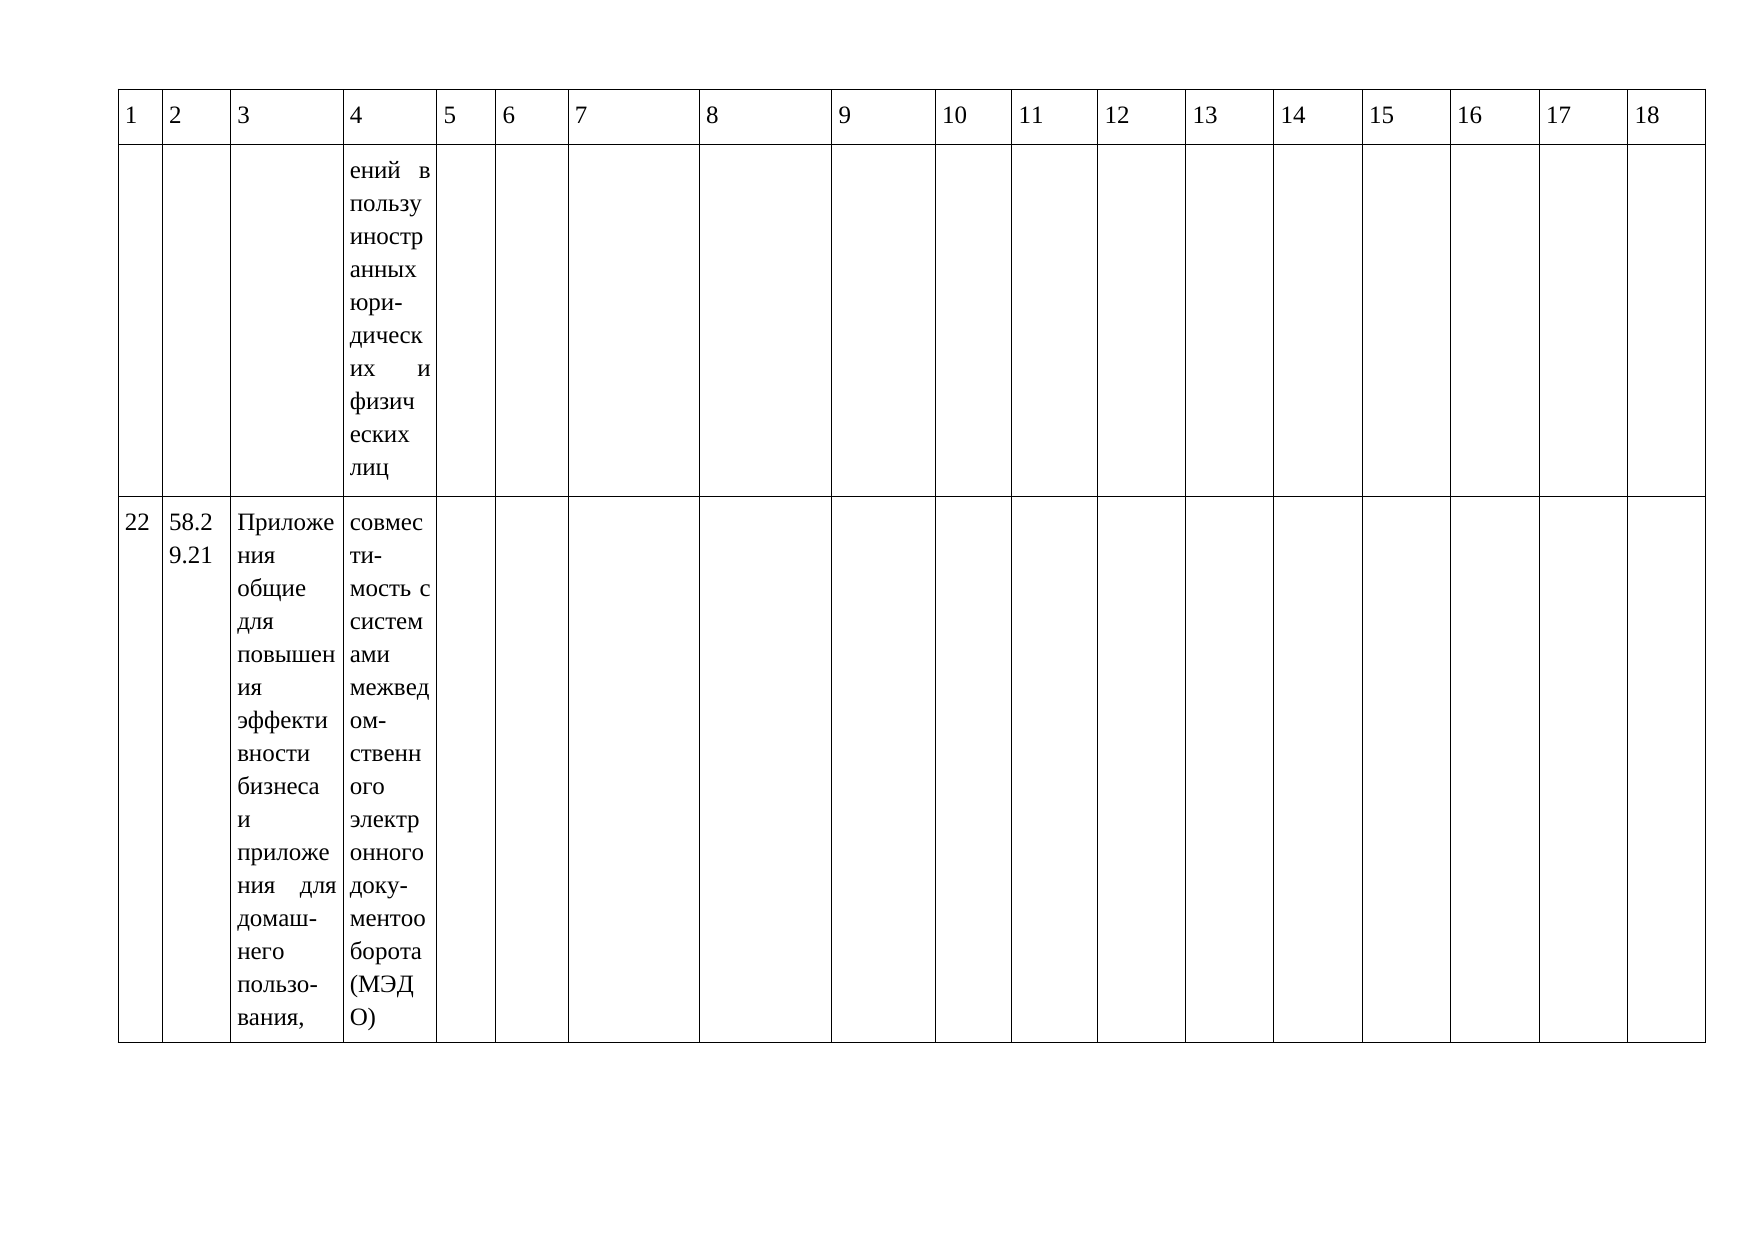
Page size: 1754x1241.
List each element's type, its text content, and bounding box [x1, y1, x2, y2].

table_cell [344, 497, 436, 1042]
table_cell [1451, 145, 1539, 496]
table_cell [437, 145, 495, 496]
table_cell [936, 497, 1011, 1042]
table_cell [1363, 145, 1450, 496]
table_header 10 [936, 90, 1011, 143]
table_header 9 [832, 90, 935, 143]
table_cell 22 [119, 497, 162, 1042]
table_cell [1274, 497, 1362, 1042]
table_header 17 [1540, 90, 1627, 143]
table_cell [1012, 497, 1097, 1042]
table_cell [437, 497, 495, 1042]
table_cell [1540, 145, 1627, 496]
table_header 16 [1451, 90, 1539, 143]
table_cell [832, 145, 935, 496]
table_cell [1628, 497, 1705, 1042]
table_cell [344, 145, 436, 496]
table_cell [700, 497, 831, 1042]
table_cell 58.29.21 [163, 497, 230, 1042]
table_header 8 [700, 90, 831, 143]
table_cell [496, 497, 568, 1042]
table_header 11 [1012, 90, 1097, 143]
table_cell [1186, 145, 1273, 496]
table_cell [936, 145, 1011, 496]
table_header 14 [1274, 90, 1362, 143]
table_header 15 [1363, 90, 1450, 143]
table_cell [700, 145, 831, 496]
table_header 2 [163, 90, 230, 143]
table_cell [1012, 145, 1097, 496]
table_cell [832, 497, 935, 1042]
table_cell [569, 145, 699, 496]
table_header 6 [496, 90, 568, 143]
table_cell [496, 145, 568, 496]
table_header 4 [344, 90, 436, 143]
table_header 18 [1628, 90, 1705, 143]
table_cell [1186, 497, 1273, 1042]
table_header 7 [569, 90, 699, 143]
table_cell [1274, 145, 1362, 496]
table_header 12 [1098, 90, 1185, 143]
table_cell [1451, 497, 1539, 1042]
table_cell [1363, 497, 1450, 1042]
table_cell [1098, 497, 1185, 1042]
table_cell [1098, 145, 1185, 496]
table_header 1 [119, 90, 162, 143]
table_header 5 [437, 90, 495, 143]
table_cell [569, 497, 699, 1042]
table_cell [1540, 497, 1627, 1042]
table_header 13 [1186, 90, 1273, 143]
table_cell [231, 497, 343, 1042]
table_cell [1628, 145, 1705, 496]
table_header 3 [231, 90, 343, 143]
